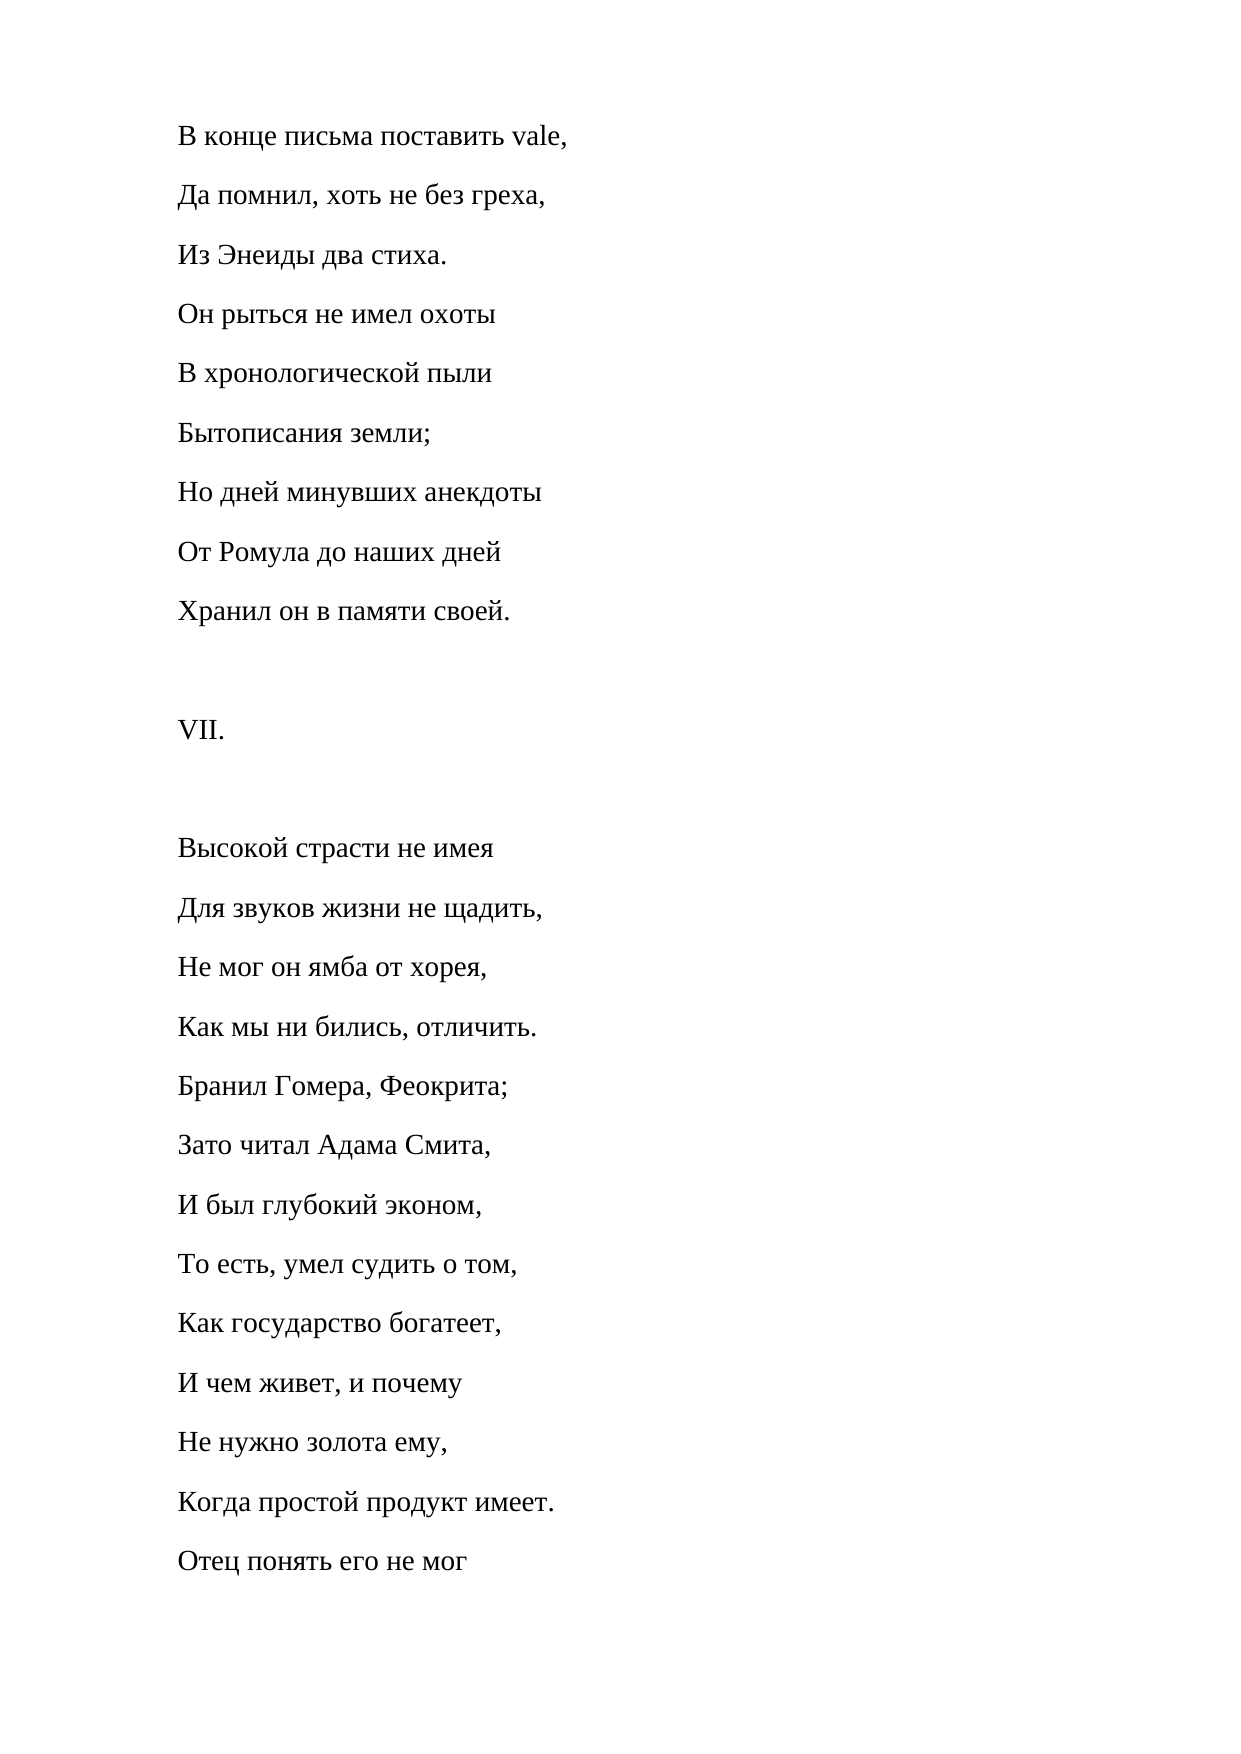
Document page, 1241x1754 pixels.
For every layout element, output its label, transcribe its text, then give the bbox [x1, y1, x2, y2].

text Да помнил, хоть не без греха, [177, 177, 1152, 211]
text Хранил он в памяти своей. [177, 593, 1152, 627]
text Для звуков жизни не щадить, [177, 890, 1152, 923]
text В хронологической пыли [177, 356, 1152, 389]
text То есть, умел судить о том, [177, 1246, 1152, 1280]
text Отец понять его не мог [177, 1543, 1152, 1577]
text Как государство богатеет, [177, 1306, 1152, 1339]
text И чем живет, и почему [177, 1365, 1152, 1398]
text Высокой страсти не имея [177, 831, 1152, 864]
text Из Энеиды два стиха. [177, 237, 1152, 270]
text В конце письма поставить vale, [177, 118, 1152, 152]
text Бытописания земли; [177, 415, 1152, 448]
text Как мы ни бились, отличить. [177, 1009, 1152, 1042]
text Он рыться не имел охоты [177, 296, 1152, 330]
text Зато читал Адама Смита, [177, 1127, 1152, 1161]
text Не нужно золота ему, [177, 1424, 1152, 1458]
text И был глубокий эконом, [177, 1187, 1152, 1220]
text Не мог он ямба от хорея, [177, 949, 1152, 983]
text Когда простой продукт имеет. [177, 1484, 1152, 1517]
text От Ромула до наших дней [177, 534, 1152, 567]
text Но дней минувших анекдоты [177, 474, 1152, 508]
text VII. [177, 712, 1152, 745]
text Бранил Гомера, Феокрита; [177, 1068, 1152, 1102]
